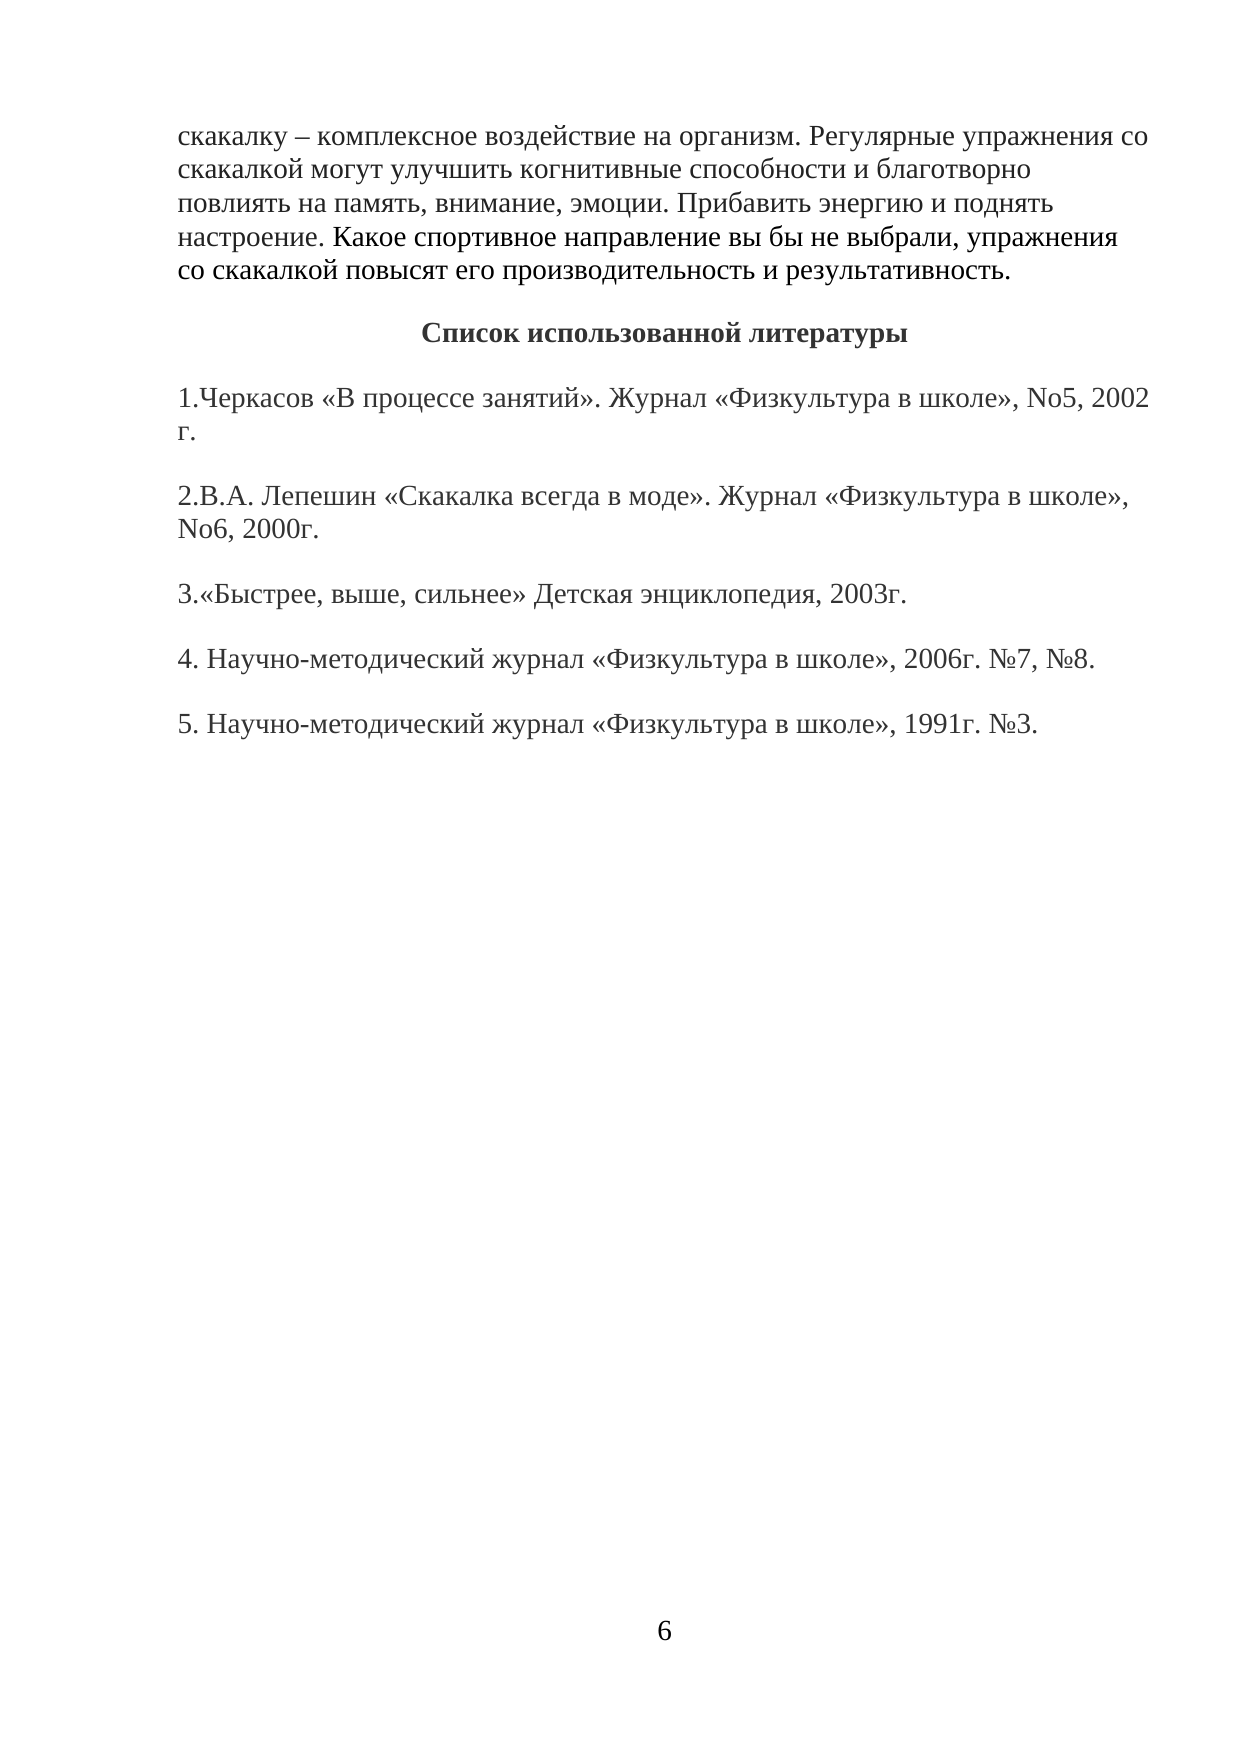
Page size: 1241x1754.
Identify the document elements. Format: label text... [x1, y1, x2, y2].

text 1.Черкасов «В процессе занятий». Журнал «Физкультура в школе», No5, 2002 г. [177, 380, 1152, 447]
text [177, 118, 1152, 286]
text 2.В.А. Лепешин «Скакалка всегда в моде». Журнал «Физкультура в школе», No6, 2000г. [177, 478, 1152, 545]
text Список использованной литературы [177, 315, 1152, 348]
text 3.«Быстрее, выше, сильнее» Детская энциклопедия, 2003г. [177, 576, 1152, 610]
text 4. Научно-методический журнал «Физкультура в школе», 2006г. №7, №8. [177, 641, 1152, 675]
text 5. Научно-методический журнал «Физкультура в школе», 1991г. №3. [177, 706, 1152, 739]
